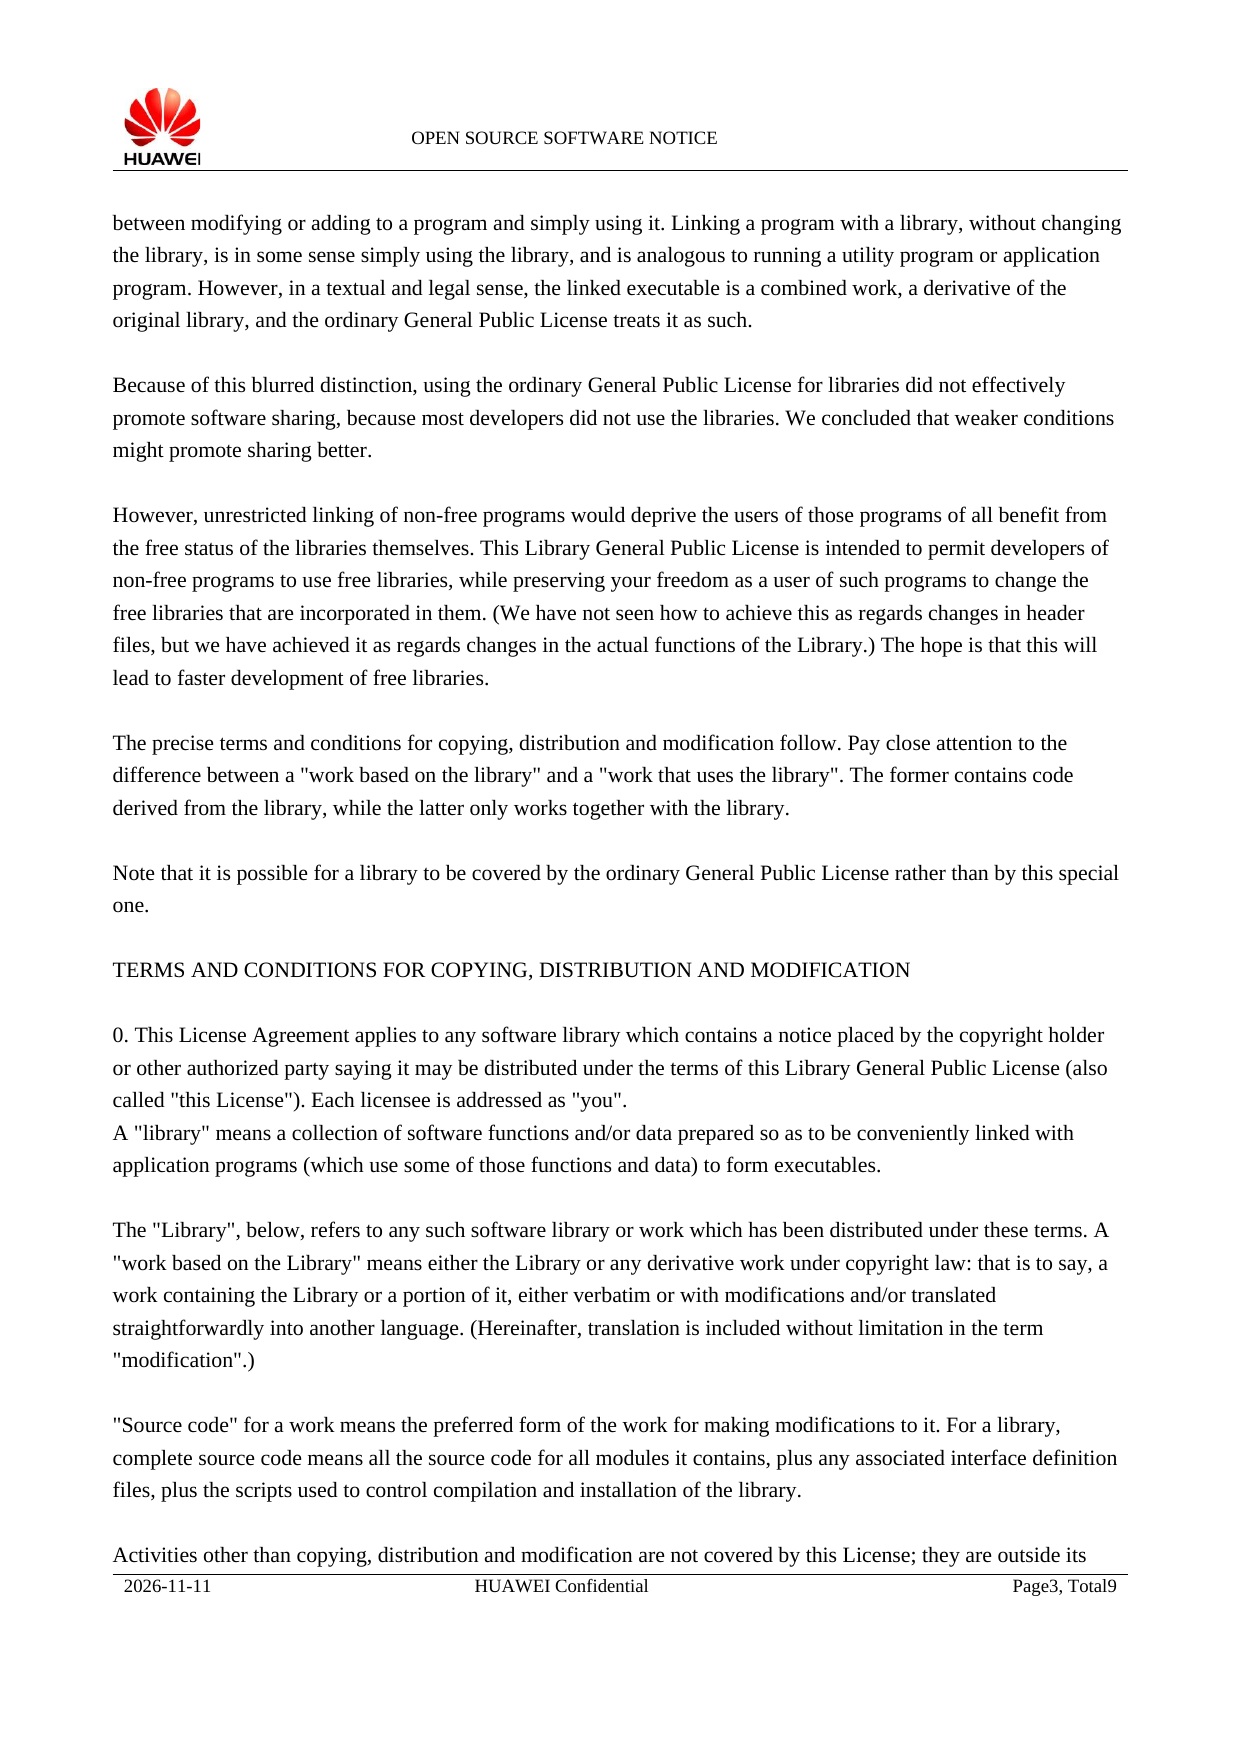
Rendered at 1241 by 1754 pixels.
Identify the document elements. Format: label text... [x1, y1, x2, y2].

picture [124, 88, 201, 165]
